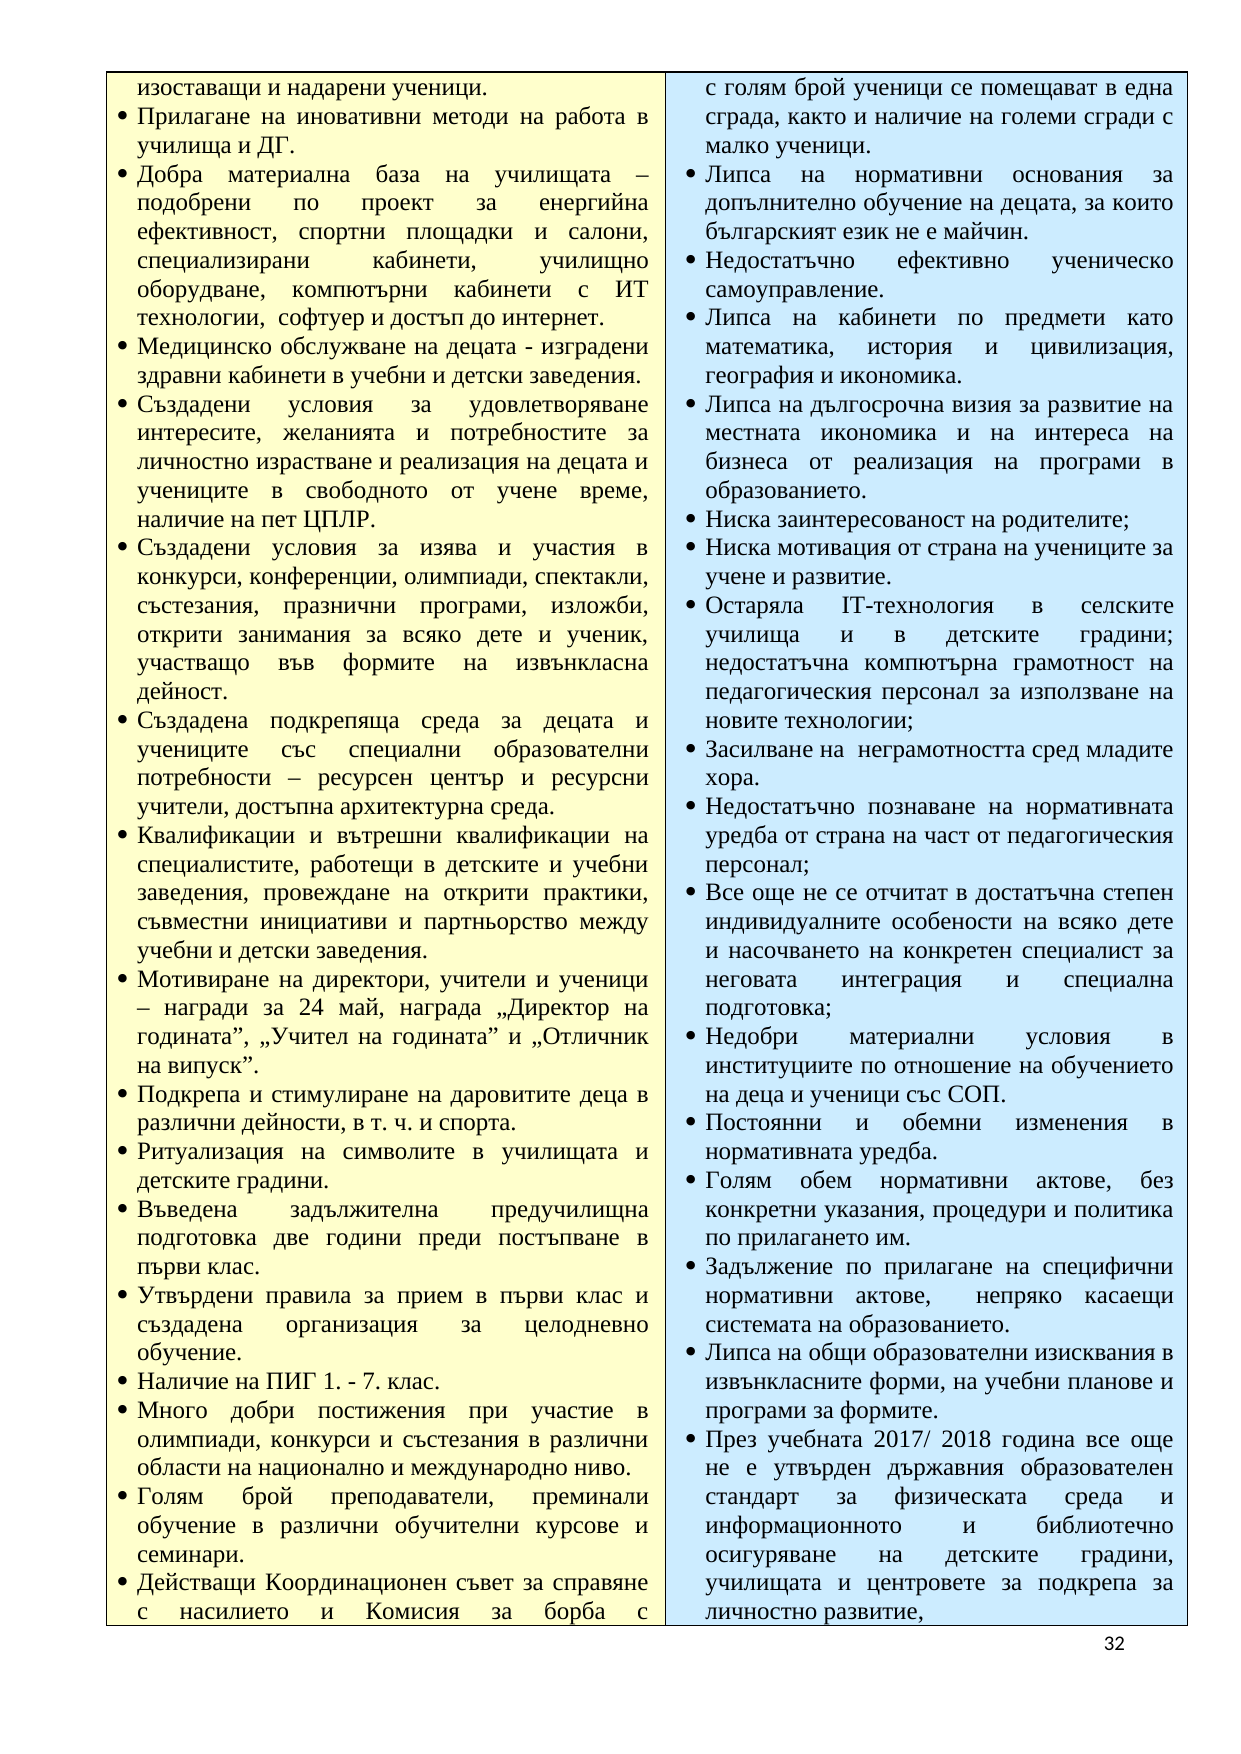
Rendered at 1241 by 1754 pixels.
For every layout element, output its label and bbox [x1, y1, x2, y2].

table_cell [666, 73, 1187, 1625]
table_cell [107, 73, 665, 1625]
